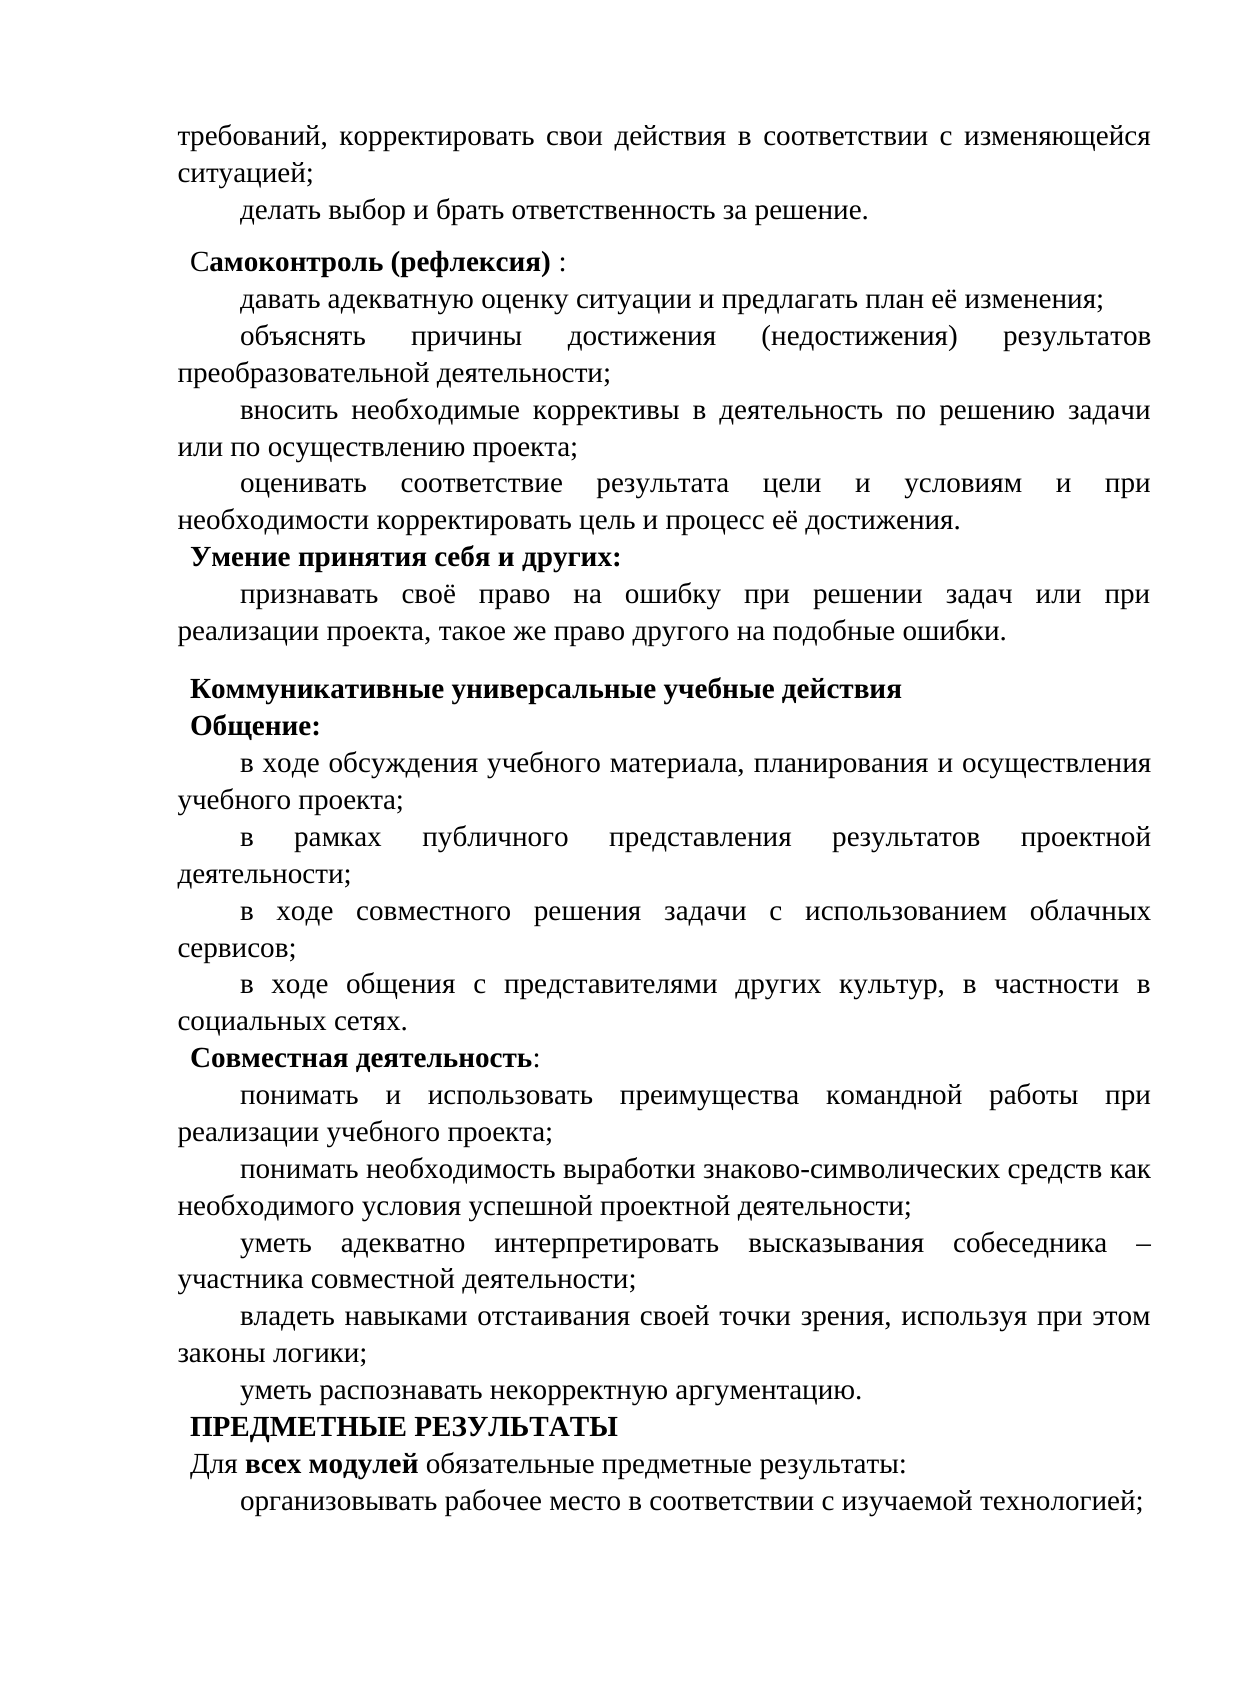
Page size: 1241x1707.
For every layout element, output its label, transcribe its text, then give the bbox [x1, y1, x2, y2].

text организовывать рабочее место в соответствии с изучаемой технологией; [177, 1483, 1152, 1516]
text Совместная деятельность: [190, 1040, 1152, 1074]
text Коммуникативные универсальные учебные действия [190, 672, 1152, 705]
text в рамках публичного представления результатов проектной деятельности; [177, 819, 1152, 889]
text владеть навыками отстаивания своей точки зрения, используя при этом законы логики; [177, 1298, 1152, 1369]
text понимать необходимость выработки знаково-символических средств как необходимого условия успешной проектной деятельности; [177, 1151, 1152, 1221]
text Для всех модулей обязательные предметные результаты: [190, 1446, 1152, 1479]
text признавать своё право на ошибку при решении задач или при реализации проекта, такое же право другого на подобные ошибки. [177, 576, 1152, 647]
text вносить необходимые коррективы в деятельность по решению задачи или по осуществлению проекта; [177, 392, 1152, 462]
text Умение принятия себя и других: [190, 539, 1152, 573]
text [177, 118, 1152, 188]
text уметь адекватно интерпретировать высказывания собеседника – участника совместной деятельности; [177, 1225, 1152, 1295]
text делать выбор и брать ответственность за решение. [177, 192, 1152, 225]
text Общение: [190, 708, 1152, 742]
text в ходе обсуждения учебного материала, планирования и осуществления учебного проекта; [177, 745, 1152, 816]
text уметь распознавать некорректную аргументацию. [177, 1372, 1152, 1406]
text в ходе общения с представителями других культур, в частности в социальных сетях. [177, 967, 1152, 1037]
text объяснять причины достижения (недостижения) результатов преобразовательной деятельности; [177, 318, 1152, 388]
text давать адекватную оценку ситуации и предлагать план её изменения; [177, 281, 1152, 315]
text оценивать соответствие результата цели и условиям и при необходимости корректировать цель и процесс её достижения. [177, 466, 1152, 536]
text Самоконтроль (рефлексия) : [190, 244, 1152, 278]
text в ходе совместного решения задачи с использованием облачных сервисов; [177, 893, 1152, 963]
text ПРЕДМЕТНЫЕ РЕЗУЛЬТАТЫ [190, 1409, 1152, 1443]
text понимать и использовать преимущества командной работы при реализации учебного проекта; [177, 1077, 1152, 1148]
